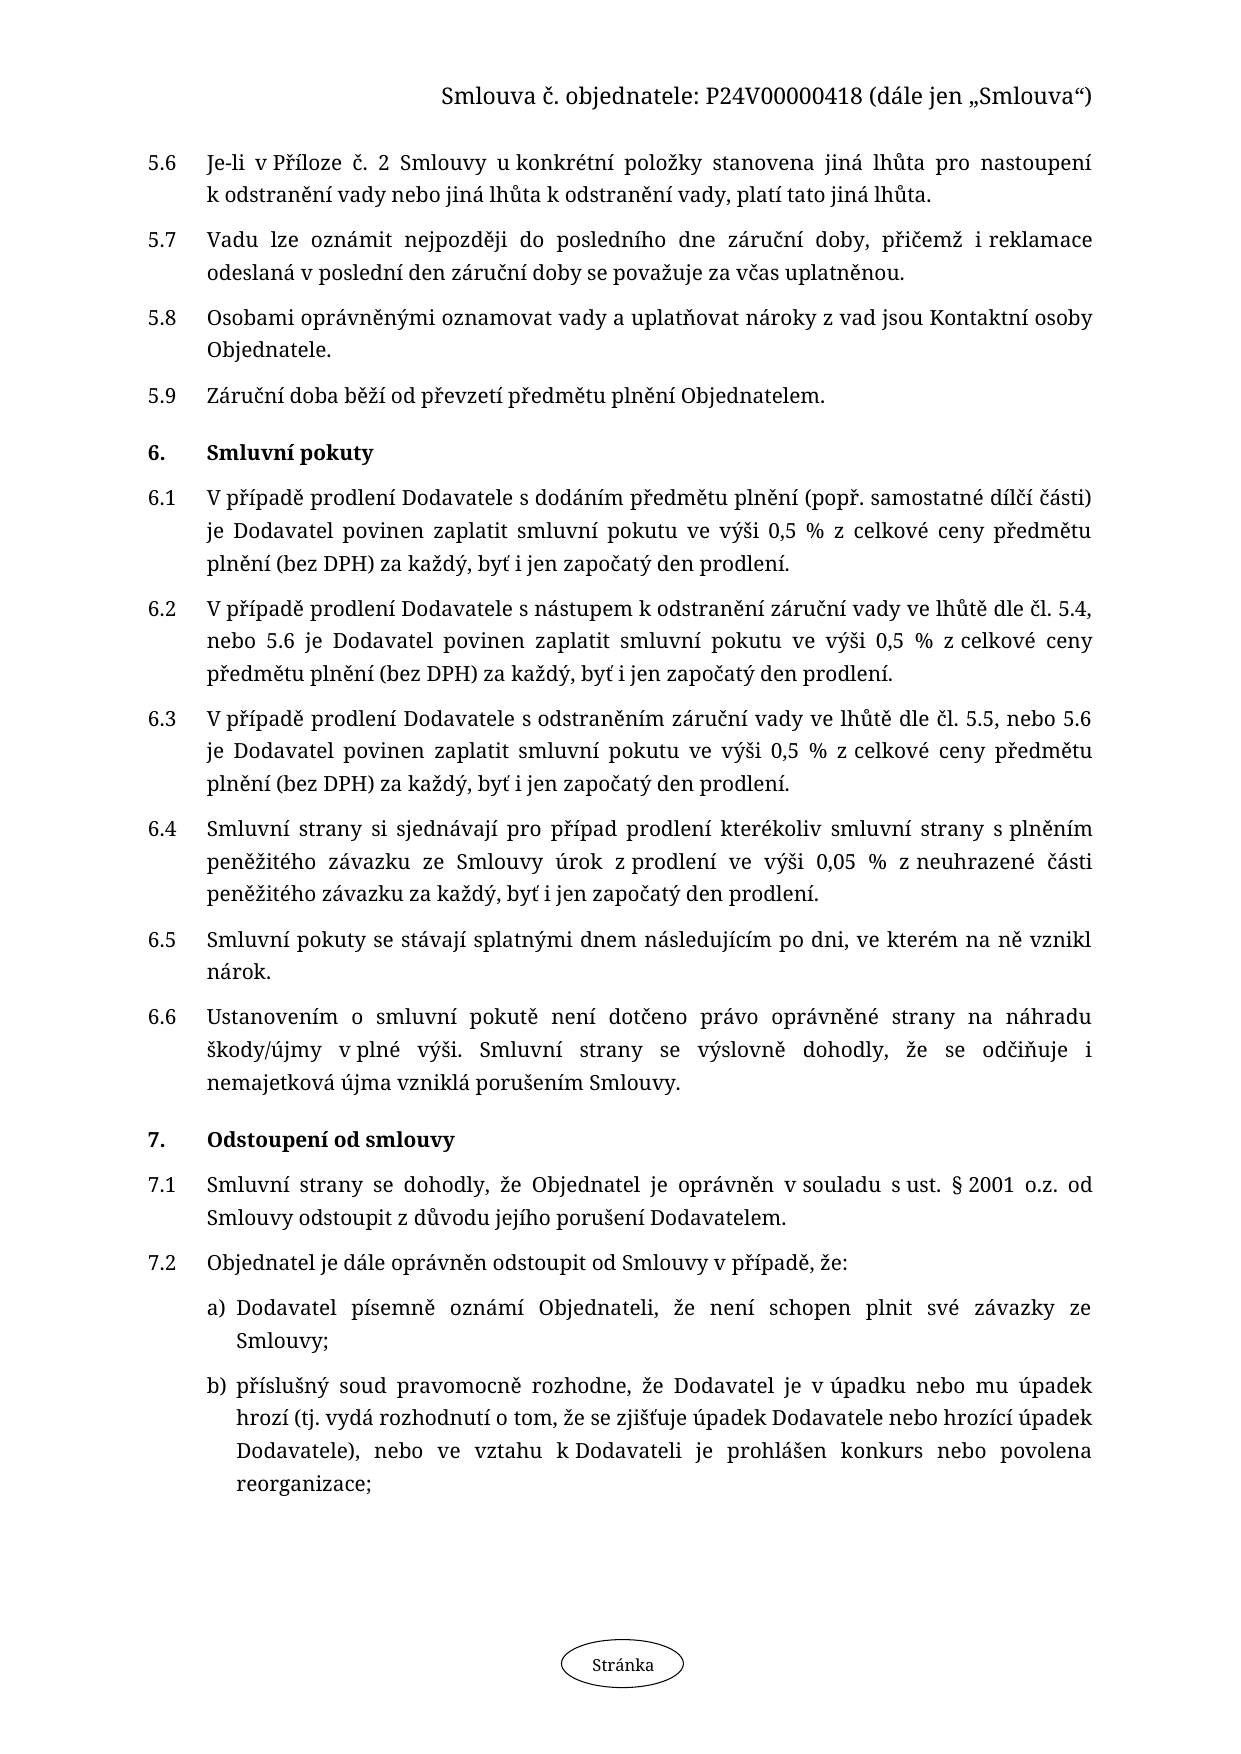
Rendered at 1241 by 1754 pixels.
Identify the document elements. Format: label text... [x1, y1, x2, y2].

list Smluvní strany se dohodly, že Objednatel je oprávněn v souladu s ust. § 2001 o.z. od Smlouvy odstoupit z důvodu jejího porušení Dodavatelem. [148, 1170, 1093, 1231]
list Smluvní pokuty se stávají splatnými dnem následujícím po dni, ve kterém na ně vznikl nárok. [148, 925, 1093, 986]
list Ustanovením o smluvní pokutě není dotčeno právo oprávněné strany na náhradu škody/újmy v plné výši. Smluvní strany se výslovně dohodly, že se odčiňuje i nemajetková újma vzniklá porušením Smlouvy. [148, 1002, 1093, 1096]
list Je-li v Příloze č. 2 Smlouvy u konkrétní položky stanovena jiná lhůta pro nastoupení k odstranění vady nebo jiná lhůta k odstranění vady, platí tato jiná lhůta. [148, 148, 1093, 209]
list Objednatel je dále oprávněn odstoupit od Smlouvy v případě, že: [148, 1248, 1093, 1276]
list Dodavatel písemně oznámí Objednateli, že není schopen plnit své závazky ze Smlouvy; [207, 1293, 1093, 1354]
list V případě prodlení Dodavatele s dodáním předmětu plnění (popř. samostatné dílčí části) je Dodavatel povinen zaplatit smluvní pokutu ve výši 0,5 % z celkové ceny předmětu plnění (bez DPH) za každý, byť i jen započatý den prodlení. [148, 483, 1093, 577]
list Odstoupení od smlouvy [148, 1125, 1093, 1154]
list Vadu lze oznámit nejpozději do posledního dne záruční doby, přičemž i reklamace odeslaná v poslední den záruční doby se považuje za včas uplatněnou. [148, 225, 1093, 286]
list Osobami oprávněnými oznamovat vady a uplatňovat nároky z vad jsou Kontaktní osoby Objednatele. [148, 303, 1093, 364]
list příslušný soud pravomocně rozhodne, že Dodavatel je v úpadku nebo mu úpadek hrozí (tj. vydá rozhodnutí o tom, že se zjišťuje úpadek Dodavatele nebo hrozící úpadek Dodavatele), nebo ve vztahu k Dodavateli je prohlášen konkurs nebo povolena reorganizace; [207, 1371, 1093, 1497]
list V případě prodlení Dodavatele s nástupem k odstranění záruční vady ve lhůtě dle čl. 5.4, nebo 5.6 je Dodavatel povinen zaplatit smluvní pokutu ve výši 0,5 % z celkové ceny předmětu plnění (bez DPH) za každý, byť i jen započatý den prodlení. [148, 594, 1093, 687]
list Smluvní strany si sjednávají pro případ prodlení kterékoliv smluvní strany s plněním peněžitého závazku ze Smlouvy úrok z prodlení ve výši 0,05 % z neuhrazené části peněžitého závazku za každý, byť i jen započatý den prodlení. [148, 814, 1093, 908]
list V případě prodlení Dodavatele s odstraněním záruční vady ve lhůtě dle čl. 5.5, nebo 5.6 je Dodavatel povinen zaplatit smluvní pokutu ve výši 0,5 % z celkové ceny předmětu plnění (bez DPH) za každý, byť i jen započatý den prodlení. [148, 704, 1093, 798]
list Smluvní pokuty [148, 438, 1093, 467]
list Záruční doba běží od převzetí předmětu plnění Objednatelem. [148, 381, 1093, 409]
